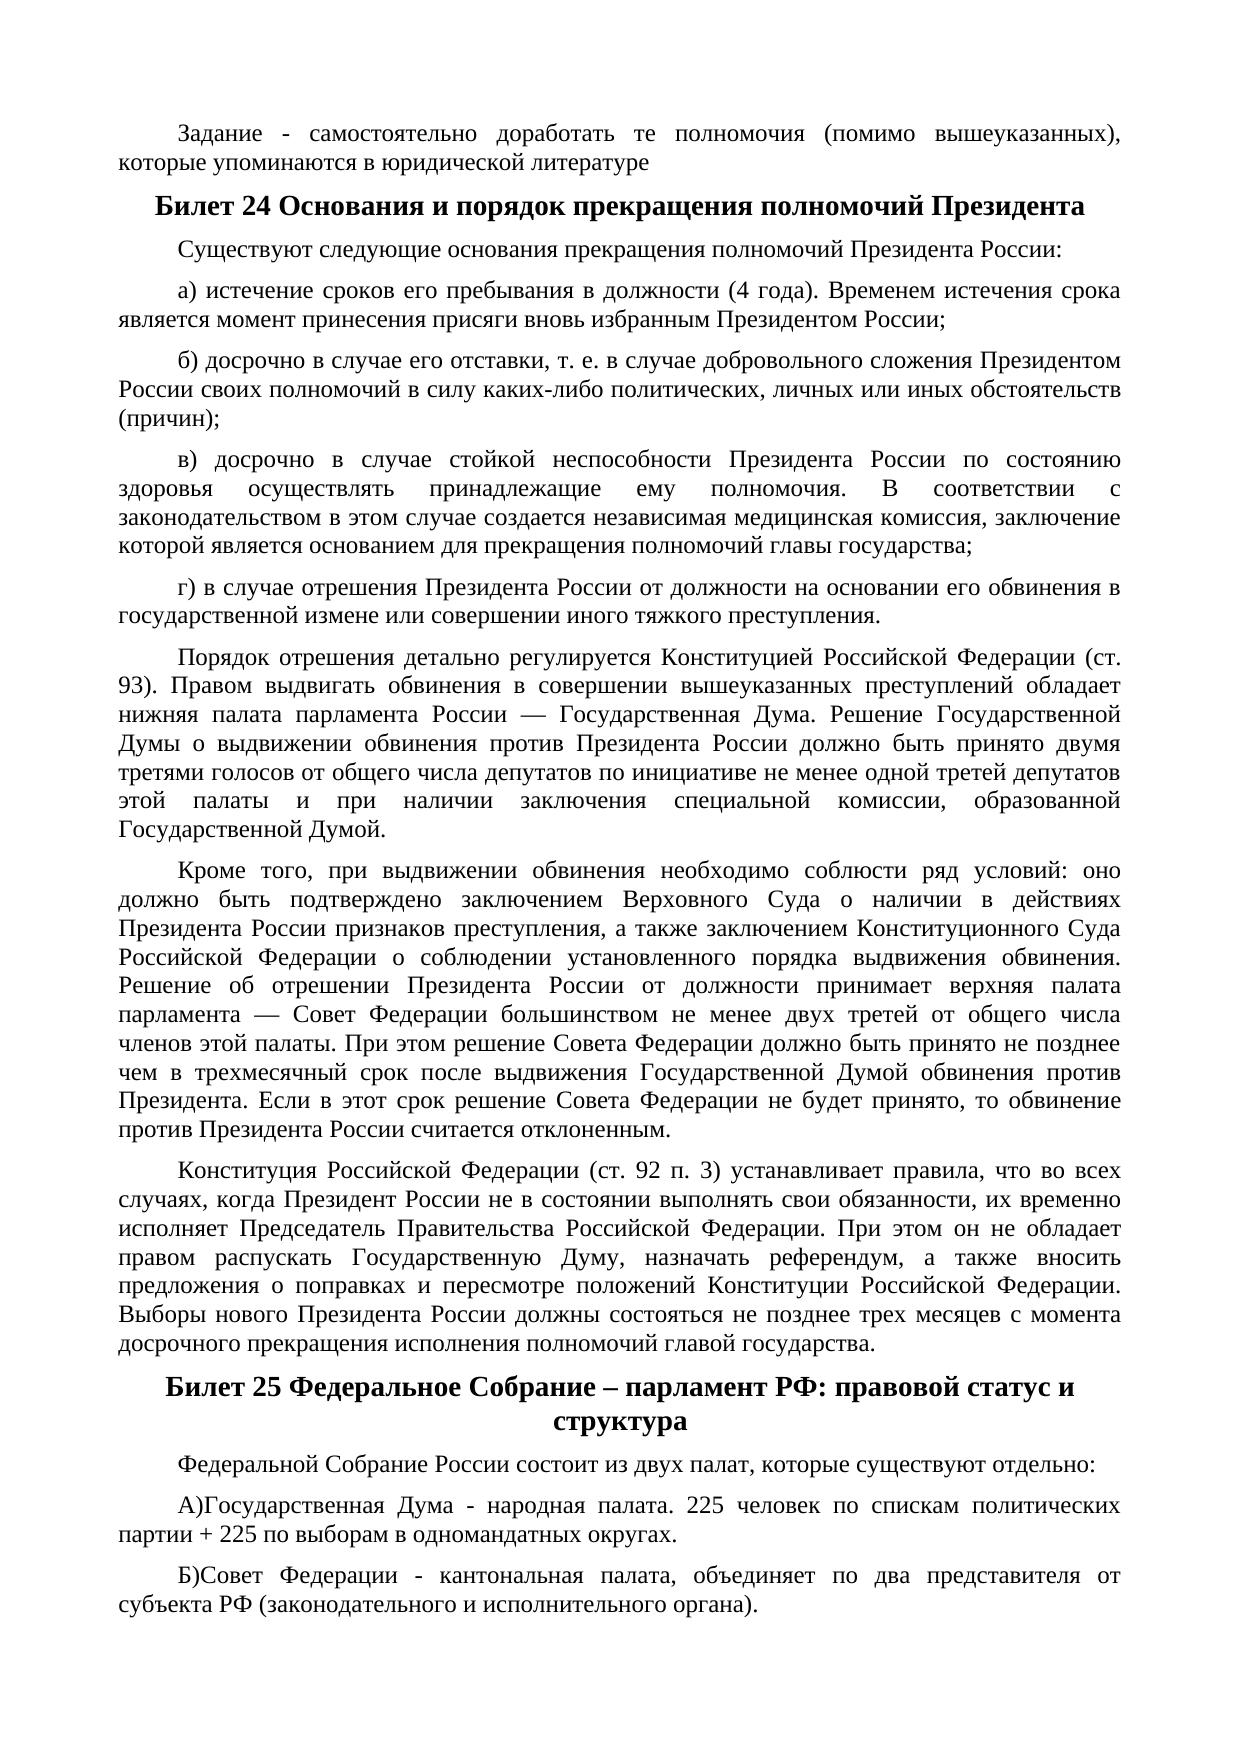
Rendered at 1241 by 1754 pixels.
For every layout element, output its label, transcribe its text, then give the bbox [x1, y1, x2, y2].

text Существуют следующие основания прекращения полномочий Президента России: [118, 234, 1122, 263]
text Задание - самостоятельно доработать те полномочия (помимо вышеуказанных), которые упоминаются в юридической литературе [118, 118, 1122, 176]
text Б)Совет Федерации - кантональная палата, объединяет по два представителя от субъекта РФ (законодательного и исполнительного органа). [118, 1560, 1122, 1617]
text Билет 25 Федеральное Собрание – парламент РФ: правовой статус и структура [118, 1369, 1122, 1436]
text А)Государственная Дума - народная палата. 225 человек по спискам политических партии + 225 по выборам в одномандатных округах. [118, 1490, 1122, 1547]
text а) истечение сроков его пребывания в должности (4 года). Временем истечения срока является момент принесения присяги вновь избранным Президентом России; [118, 275, 1122, 333]
text Кроме того, при выдвижении обвинения необходимо соблюсти ряд условий: оно должно быть подтверждено заключением Верховного Суда о наличии в действиях Президента России признаков преступления, а также заключением Конституционного Суда Российской Федерации о соблюдении установленного порядка выдвижения обвинения. Решение об отрешении Президента России от должности принимает верхняя палата парламента — Совет Федерации большинством не менее двух третей от общего числа членов этой палаты. При этом решение Совета Федерации должно быть принято не позднее чем в трехмесячный срок после выдвижения Государственной Думой обвинения против Президента. Если в этот срок решение Совета Федерации не будет принято, то обвинение против Президента России считается отклоненным. [118, 855, 1122, 1143]
text б) досрочно в случае его отставки, т. е. в случае добровольного сложения Президентом России своих полномочий в силу каких-либо политических, личных или иных обстоятельств (причин); [118, 345, 1122, 432]
text Федеральной Собрание России состоит из двух палат, которые существуют отдельно: [118, 1449, 1122, 1477]
text Порядок отрешения детально регулируется Конституцией Российской Федерации (ст. 93). Правом выдвигать обвинения в совершении вышеуказанных преступлений обладает нижняя палата парламента России — Государственная Дума. Решение Государственной Думы о выдвижении обвинения против Президента России должно быть принято двумя третями голосов от общего числа депутатов по инициативе не менее одной третей депутатов этой палаты и при наличии заключения специальной комиссии, образованной Государственной Думой. [118, 642, 1122, 843]
text Конституция Российской Федерации (ст. 92 п. 3) устанавливает правила, что во всех случаях, когда Президент России не в состоянии выполнять свои обязанности, их временно исполняет Председатель Правительства Российской Федерации. При этом он не обладает правом распускать Государственную Думу, назначать референдум, а также вносить предложения о поправках и пересмотре положений Конституции Российской Федерации. Выборы нового Президента России должны состояться не позднее трех месяцев с момента досрочного прекращения исполнения полномочий главой государства. [118, 1155, 1122, 1357]
text г) в случае отрешения Президента России от должности на основании его обвинения в государственной измене или совершении иного тяжкого преступления. [118, 572, 1122, 629]
text в) досрочно в случае стойкой неспособности Президента России по состоянию здоровья осуществлять принадлежащие ему полномочия. В соответствии с законодательством в этом случае создается независимая медицинская комиссия, заключение которой является основанием для прекращения полномочий главы государства; [118, 444, 1122, 559]
text Билет 24 Основания и порядок прекращения полномочий Президента [118, 188, 1122, 222]
